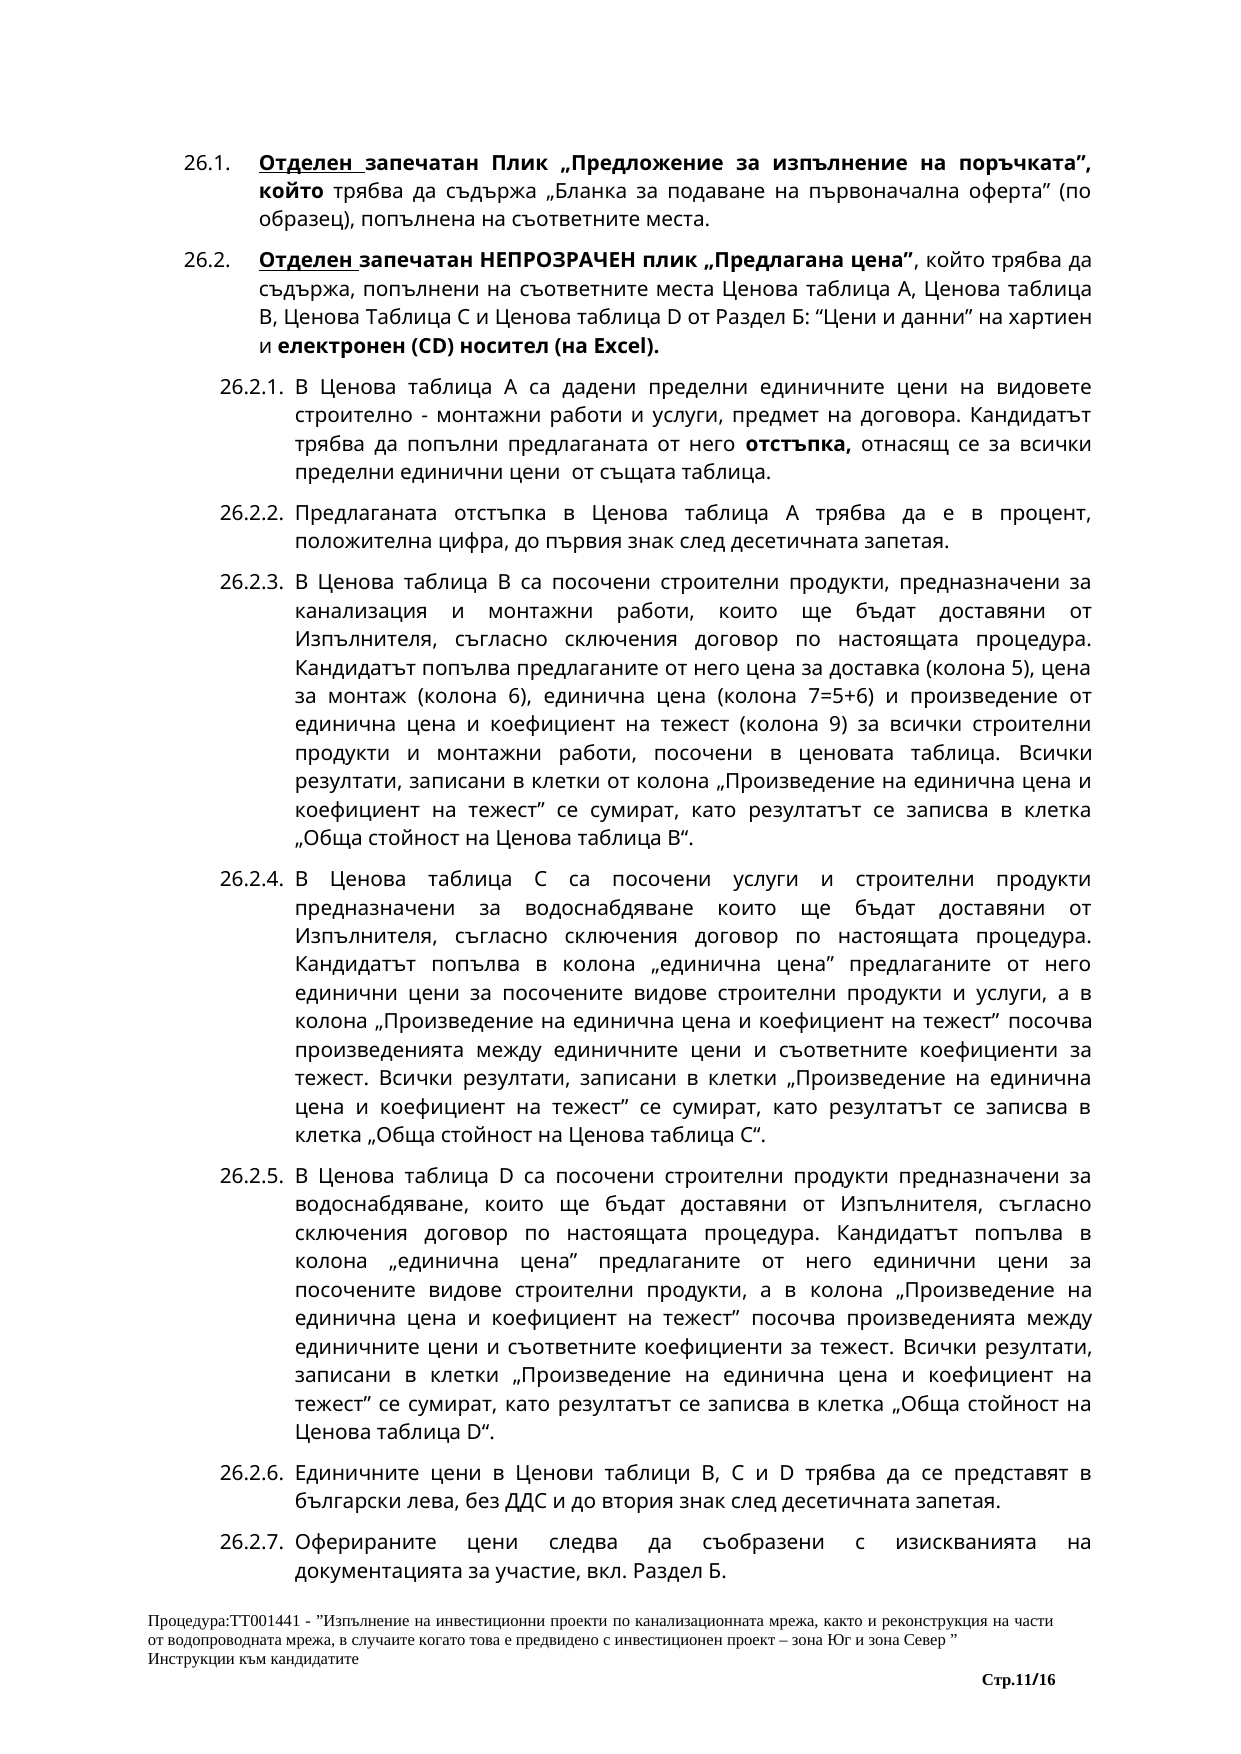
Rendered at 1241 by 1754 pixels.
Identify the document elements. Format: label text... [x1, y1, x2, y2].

list В Ценова таблица С са посочени услуги и строителни продукти предназначени за водоснабдяване които ще бъдат доставяни от Изпълнителя, съгласно сключения договор по настоящата процедура. Кандидатът попълва в колона „единична цена” предлаганите от него единични цени за посочените видове строителни продукти и услуги, а в колона „Произведение на единична цена и коефициент на тежест” посочва произведенията между единичните цени и съответните коефициенти за тежест. Всички резултати, записани в клетки „Произведение на единична цена и коефициент на тежест” се сумират, като резултатът се записва в клетка „Обща стойност на Ценова таблица C“. [219, 864, 1092, 1149]
list Оферираните цени следва да съобразени с изискванията на документацията за участие, вкл. Раздел Б. [219, 1527, 1092, 1584]
list Отделен запечатан Плик „Предложение за изпълнение на поръчката”, който трябва да съдържа „Бланка за подаване на първоначална оферта” (по образец), попълнена на съответните места. [184, 148, 1092, 233]
list Предлаганата отстъпка в Ценова таблица А трябва да е в процент, положителна цифра, до първия знак след десетичната запетая. [219, 498, 1092, 555]
list В Ценова таблица B са посочени строителни продукти, предназначени за канализация и монтажни работи, които ще бъдат доставяни от Изпълнителя, съгласно сключения договор по настоящата процедура. Кандидатът попълва предлаганите от него цена за доставка (колона 5), цена за монтаж (колона 6), единична цена (колона 7=5+6) и произведение от единична цена и коефициент на тежест (колона 9) за всички строителни продукти и монтажни работи, посочени в ценовата таблица. Всички резултати, записани в клетки от колона „Произведение на единична цена и коефициент на тежест” се сумират, като резултатът се записва в клетка „Обща стойност на Ценова таблица В“. [219, 567, 1092, 852]
list В Ценова таблица А са дадени пределни единичните цени на видовете строително - монтажни работи и услуги, предмет на договора. Кандидатът трябва да попълни предлаганата от него отстъпка, отнасящ се за всички пределни единични цени от същата таблица. [219, 372, 1092, 486]
list Отделен запечатан НЕПРОЗРАЧЕН плик „Предлагана цена”, който трябва да съдържа, попълнени на съответните места Ценова таблица А, Ценова таблица В, Ценова Таблица С и Ценова таблица D от Раздел Б: “Цени и данни” на хартиен и електронен (CD) носител (на Еxcel). [184, 246, 1092, 359]
list В Ценова таблица D са посочени строителни продукти предназначени за водоснабдяване, които ще бъдат доставяни от Изпълнителя, съгласно сключения договор по настоящата процедура. Кандидатът попълва в колона „единична цена” предлаганите от него единични цени за посочените видове строителни продукти, а в колона „Произведение на единична цена и коефициент на тежест” посочва произведенията между единичните цени и съответните коефициенти за тежест. Всички резултати, записани в клетки „Произведение на единична цена и коефициент на тежест” се сумират, като резултатът се записва в клетка „Обща стойност на Ценова таблица D“. [219, 1161, 1092, 1446]
list Единичните цени в Ценови таблици B, С и D трябва да се представят в български лева, без ДДС и до втория знак след десетичната запетая. [219, 1458, 1092, 1515]
